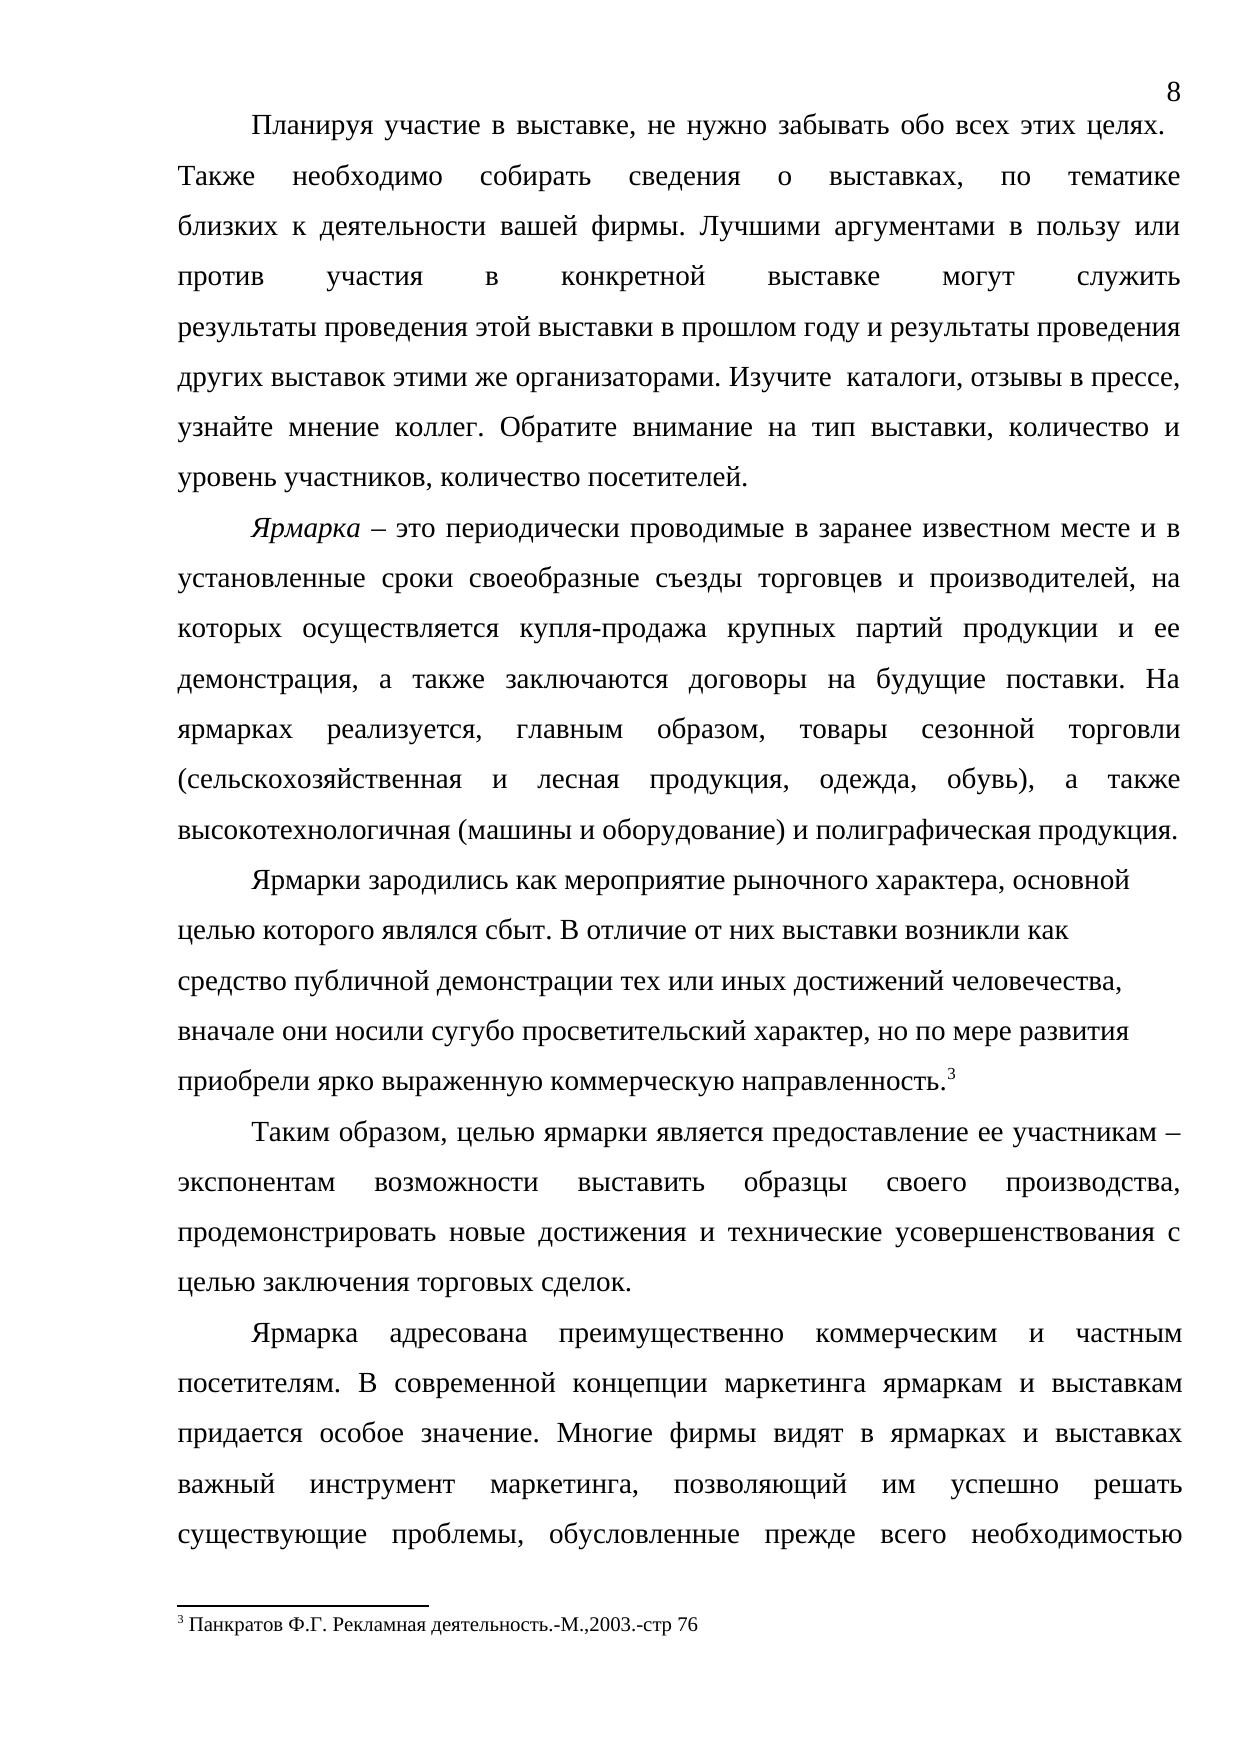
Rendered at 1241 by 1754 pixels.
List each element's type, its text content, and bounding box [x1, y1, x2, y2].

text Ярмарки зародились как мероприятие рыночного характера, основной целью которого являлся сбыт. В отличие от них выставки возникли как средство публичной демонстрации тех или иных достижений человечества, вначале они носили сугубо просветительский характер, но по мере развития приобрели ярко выраженную коммерческую направленность. [177, 862, 1181, 1097]
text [177, 1315, 1183, 1550]
text Ярмарка – это периодически проводимые в заранее известном месте и в установленные сроки своеобразные съезды торговцев и производителей, на которых осуществляется купля-продажа крупных партий продукции и ее демонстрация, а также заключаются договоры на будущие поставки. На ярмарках реализуется, главным образом, товары сезонной торговли (сельскохозяйственная и лесная продукция, одежда, обувь), а также высокотехнологичная (машины и оборудование) и полиграфическая продукция. [177, 510, 1181, 845]
text Планируя участие в выставке, не нужно забывать обо всех этих целях. Также необходимо собирать сведения о выставках, по тематике близких к деятельности вашей фирмы. Лучшими аргументами в пользу или против участия в конкретной выставке могут служить результаты проведения этой выставки в прошлом году и результаты проведения других выставок этими же организаторами. Изучите каталоги, отзывы в прессе, узнайте мнение коллег. Обратите внимание на тип выставки, количество и уровень участников, количество посетителей. [177, 107, 1181, 493]
text Таким образом, целью ярмарки является предоставление ее участникам – экспонентам возможности выставить образцы своего производства, продемонстрировать новые достижения и технические усовершенствования с целью заключения торговых сделок. [177, 1114, 1181, 1298]
